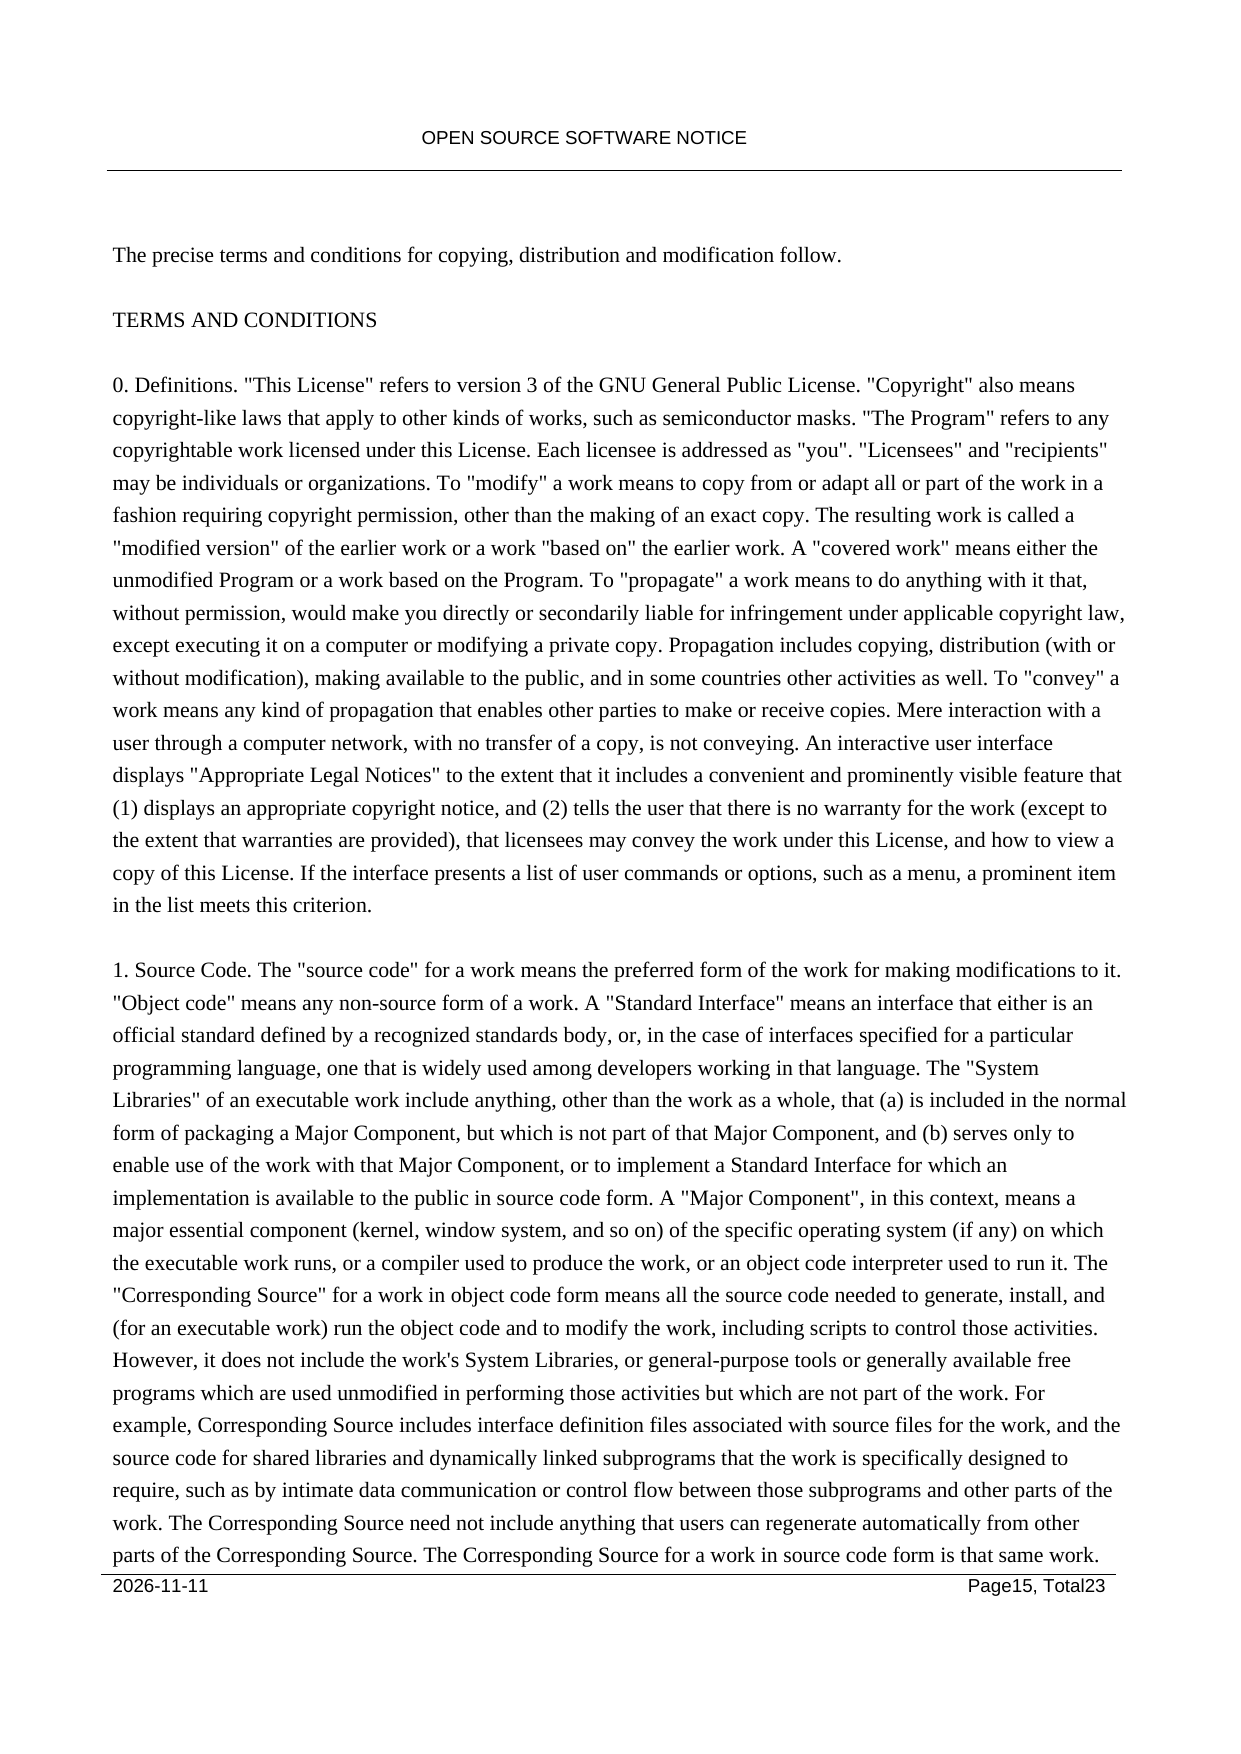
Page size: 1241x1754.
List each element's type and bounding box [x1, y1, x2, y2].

text [112, 206, 1128, 1571]
